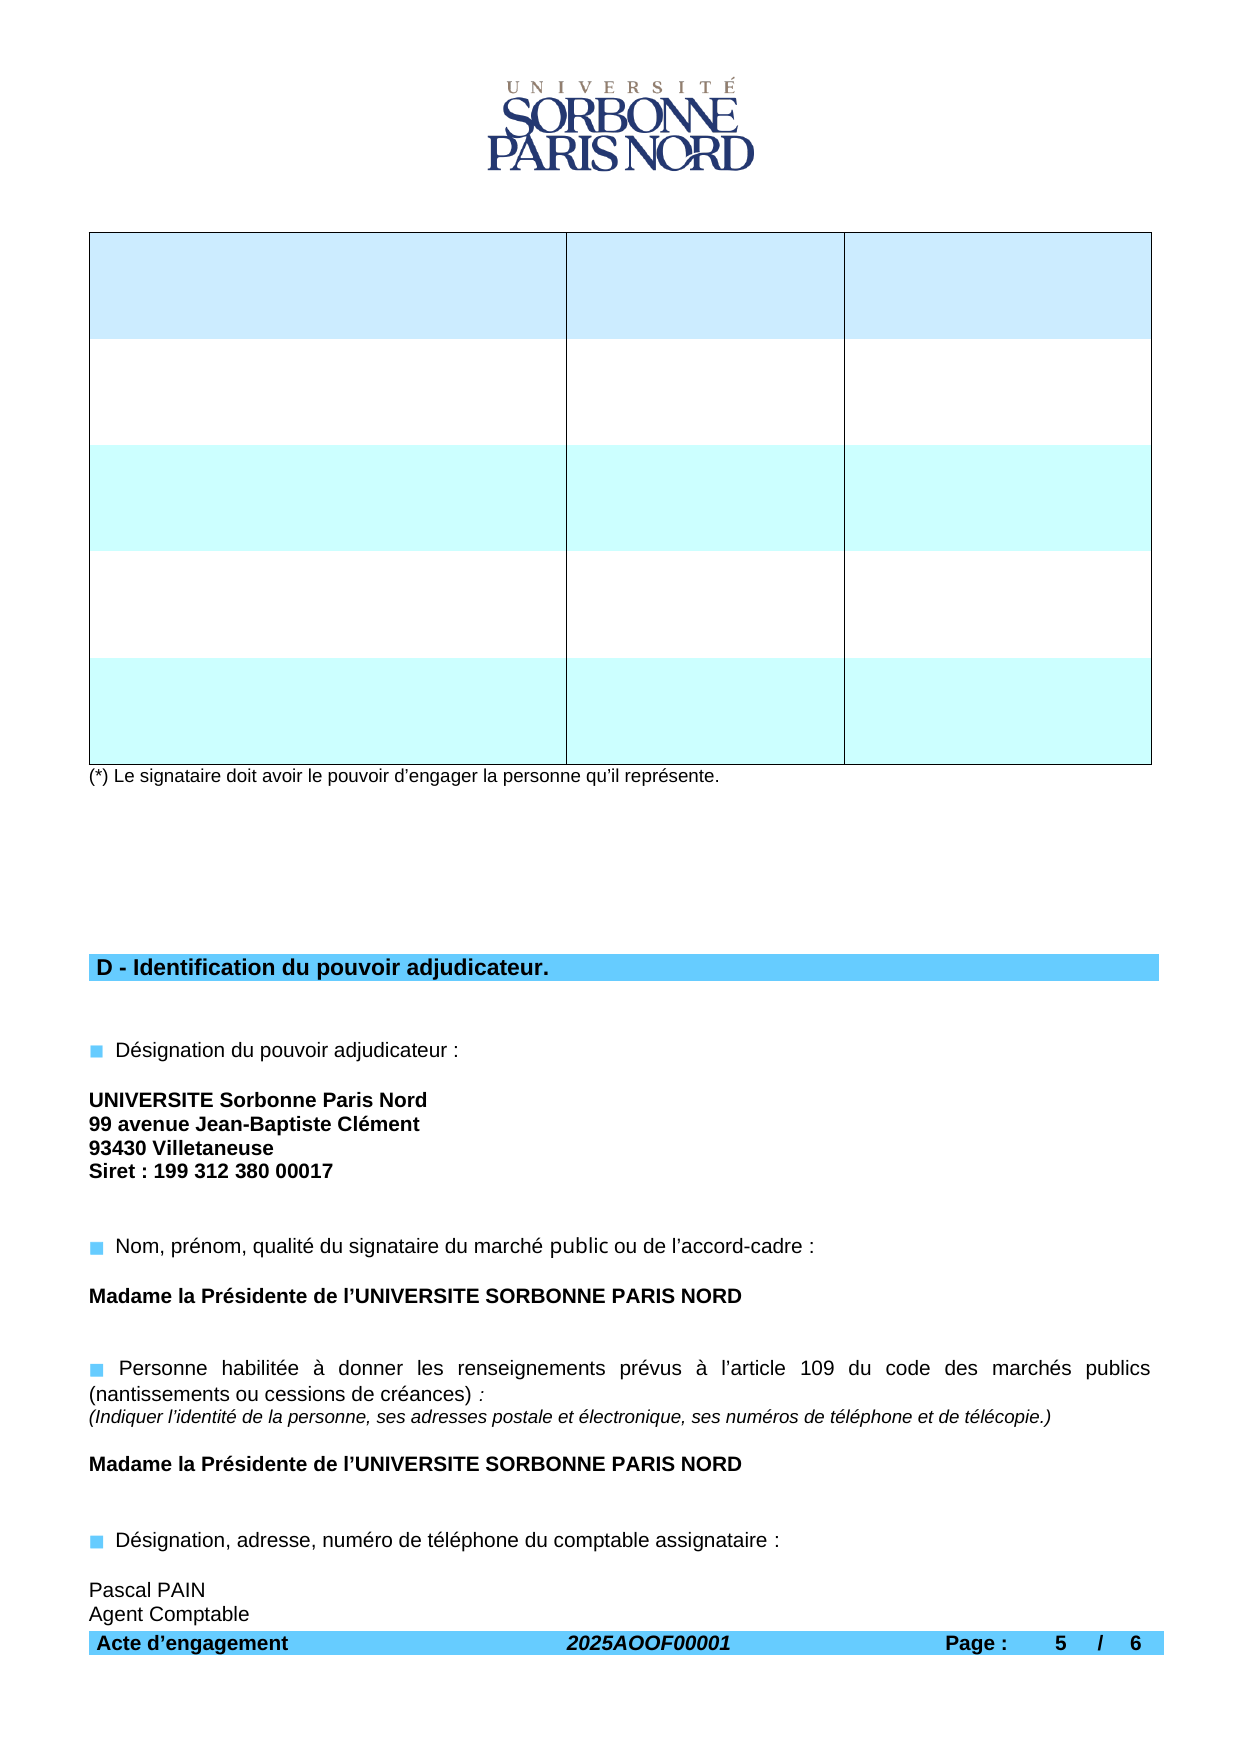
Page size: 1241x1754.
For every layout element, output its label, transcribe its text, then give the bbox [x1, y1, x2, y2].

table_cell [567, 339, 844, 445]
table_cell [567, 658, 844, 764]
text Pascal PAIN [89, 1578, 1152, 1602]
table_cell [845, 445, 1151, 551]
table_cell [90, 658, 566, 764]
text (Indiquer l’identité de la personne, ses adresses postale et électronique, ses numéros de téléphone et de télécopie.) [89, 1406, 1152, 1427]
text Madame la Présidente de l’UNIVERSITE SORBONNE PARIS NORD [89, 1284, 1152, 1308]
table_cell [567, 233, 844, 339]
subtitle Désignation du pouvoir adjudicateur : [89, 1038, 1152, 1063]
table_cell [90, 551, 566, 658]
text Désignation, adresse, numéro de téléphone du comptable assignataire : [89, 1528, 1152, 1554]
table_cell [90, 445, 566, 551]
text UNIVERSITE Sorbonne Paris Nord [89, 1087, 1152, 1111]
table_cell [567, 445, 844, 551]
table_cell [90, 339, 566, 445]
table_cell [845, 658, 1151, 764]
table_cell [567, 551, 844, 658]
text Siret : 199 312 380 00017 [89, 1159, 1152, 1183]
text Nom, prénom, qualité du signataire du marché public ou de l’accord-cadre : [89, 1231, 1152, 1260]
table_cell [90, 233, 566, 339]
table_cell [845, 233, 1151, 339]
text 99 avenue Jean-Baptiste Clément [89, 1111, 1152, 1135]
text Madame la Présidente de l’UNIVERSITE SORBONNE PARIS NORD [89, 1451, 1152, 1475]
table_cell [845, 339, 1151, 445]
table_header D - Identification du pouvoir adjudicateur. [89, 954, 1159, 981]
text Agent Comptable [89, 1602, 1152, 1626]
text (*) Le signataire doit avoir le pouvoir d’engager la personne qu’il représente. [89, 765, 1152, 787]
text Personne habilitée à donner les renseignements prévus à l’article 109 du code des marchés publics (nantissements ou cessions de créances) : [89, 1356, 1152, 1406]
table_cell [845, 551, 1151, 658]
picture [453, 47, 788, 204]
text 93430 Villetaneuse [89, 1135, 1152, 1159]
